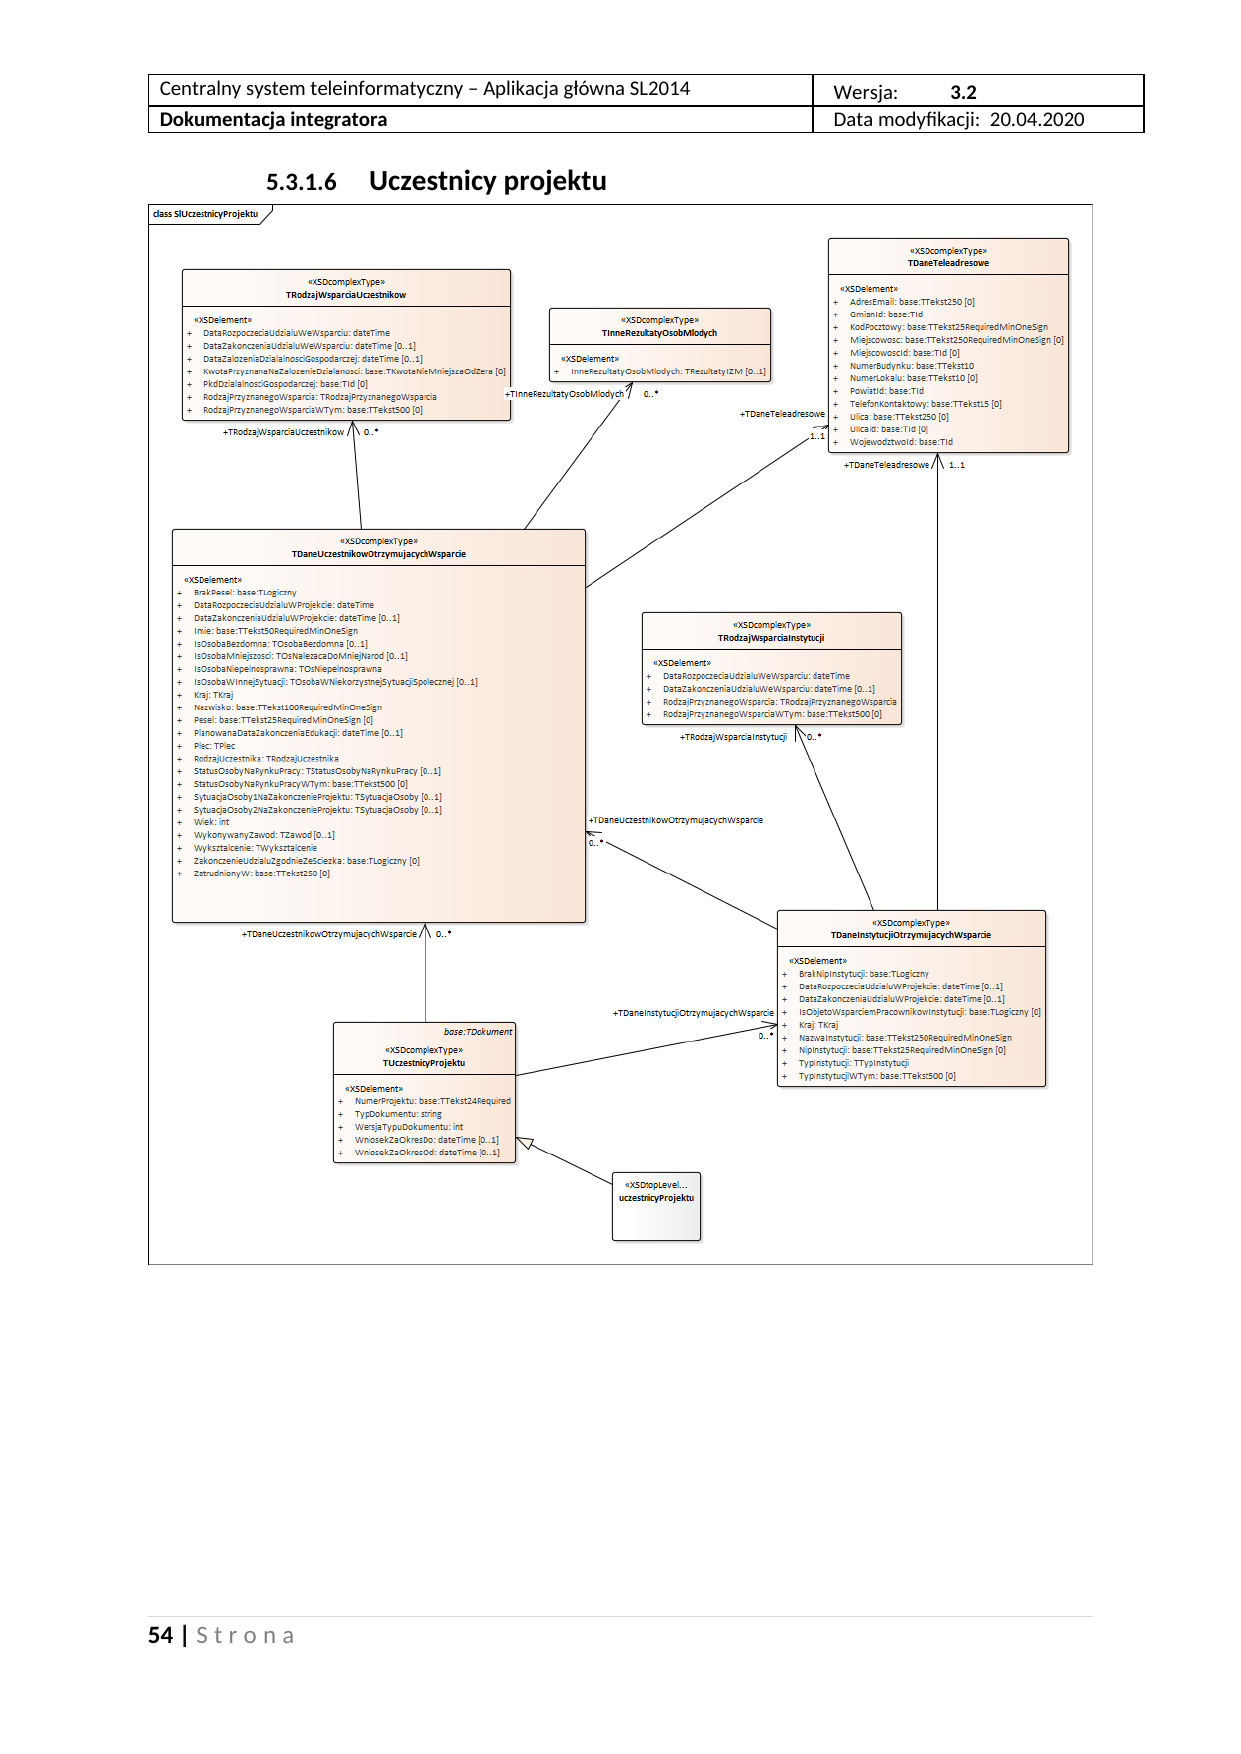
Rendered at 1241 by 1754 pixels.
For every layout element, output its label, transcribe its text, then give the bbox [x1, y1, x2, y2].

subtitle Uczestnicy projektu [266, 162, 1093, 198]
picture [147, 204, 1093, 1265]
